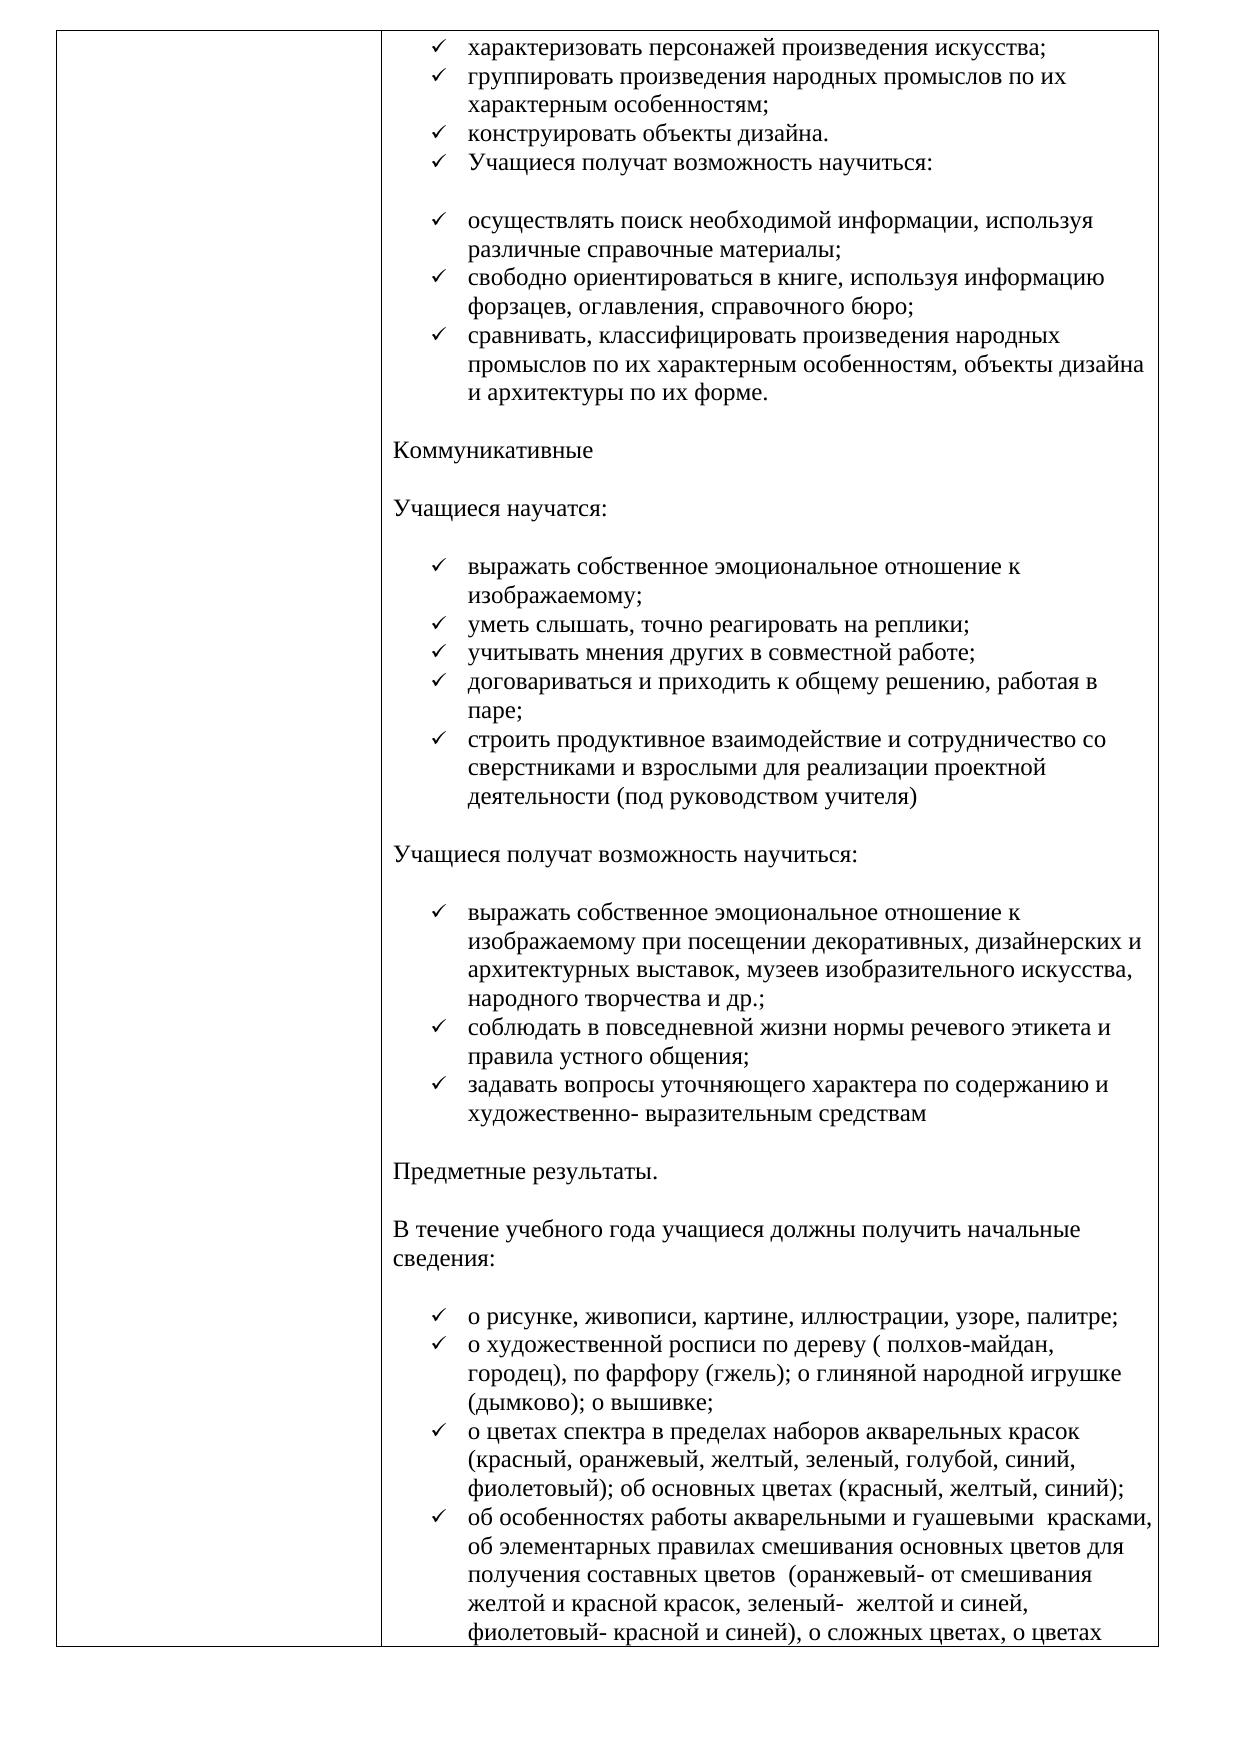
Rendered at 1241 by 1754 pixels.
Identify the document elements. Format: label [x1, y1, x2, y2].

table_cell [382, 31, 1158, 1646]
table_cell [57, 31, 381, 1646]
